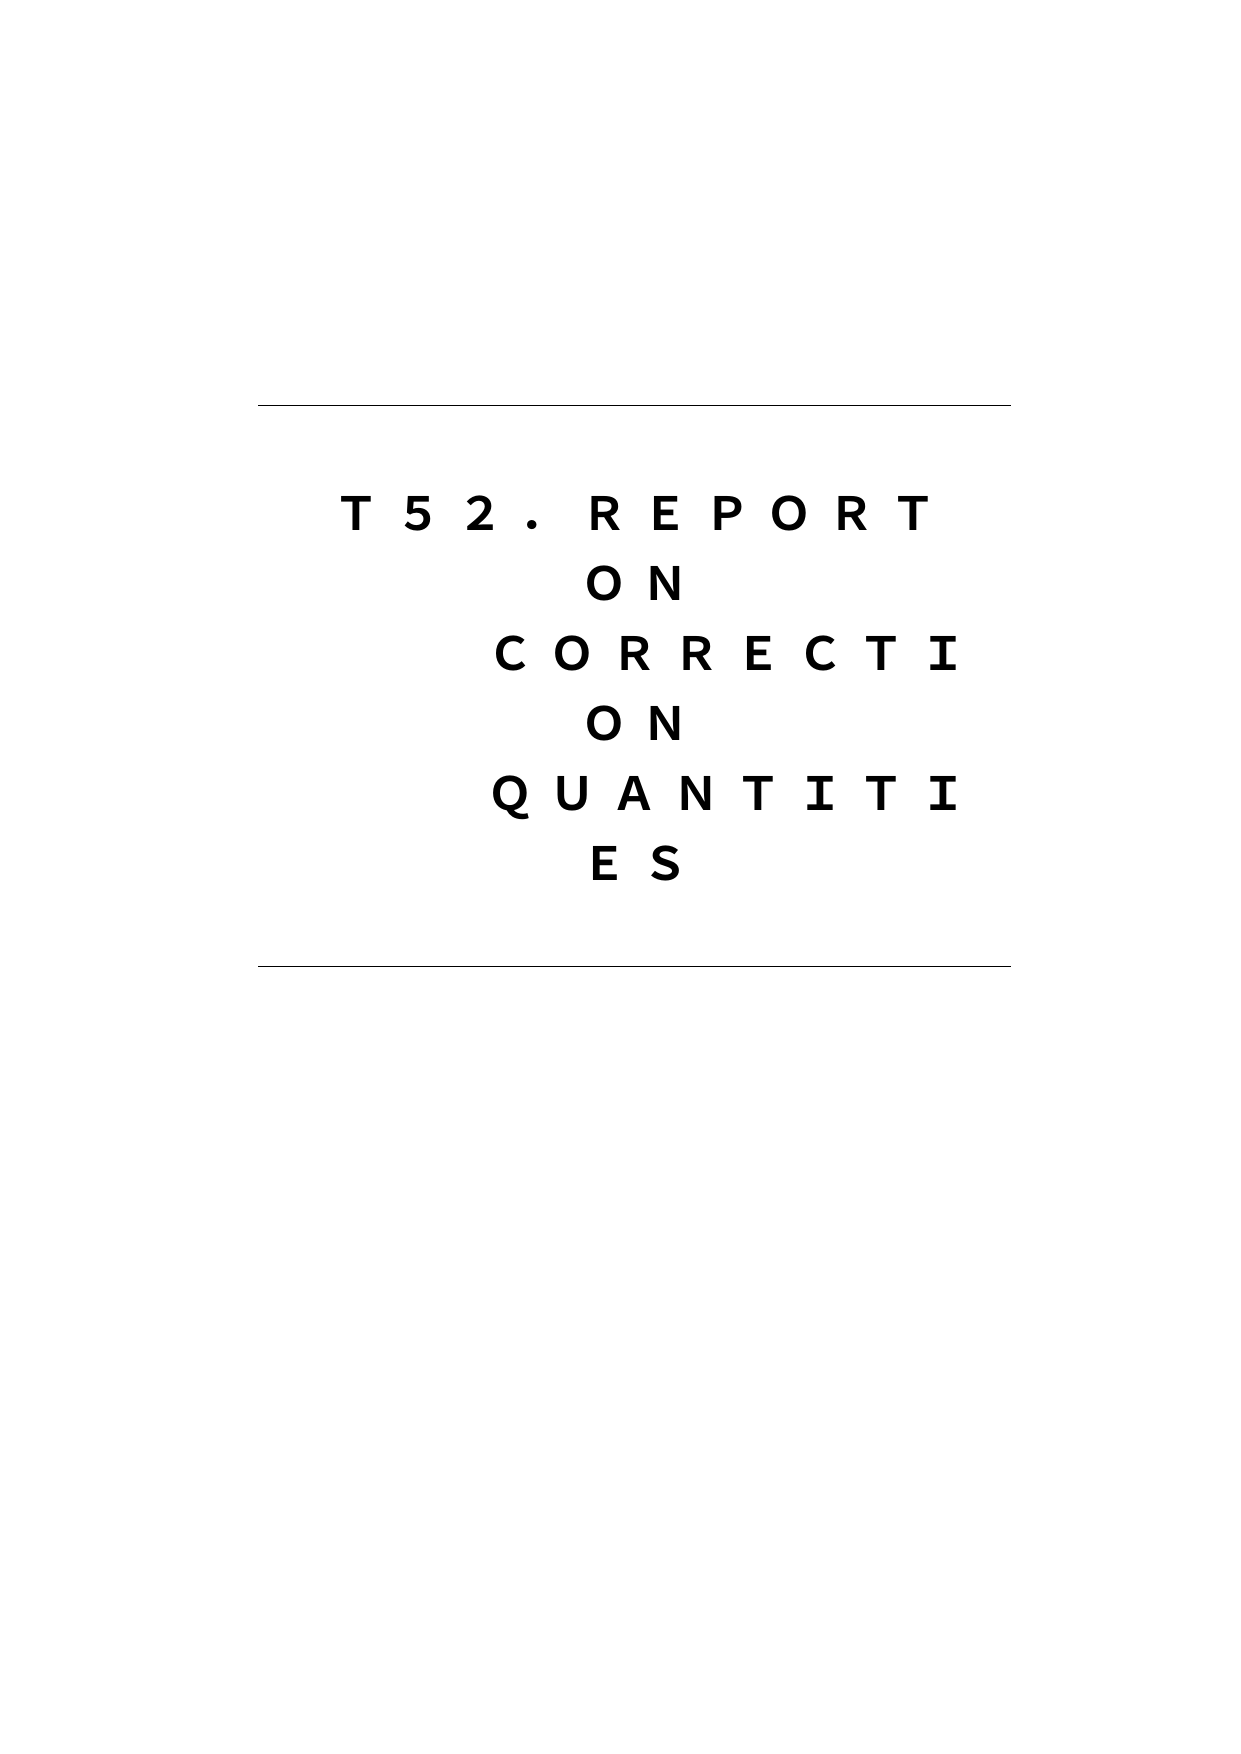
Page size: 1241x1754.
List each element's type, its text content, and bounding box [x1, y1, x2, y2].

table_header Ｔ５２．ＲＥＰＯＲＴ ＯＮ ＣＯＲＲＥＣＴＩＯＮ ＱＵＡＮＴＩＴＩＥＳ [258, 406, 1011, 966]
